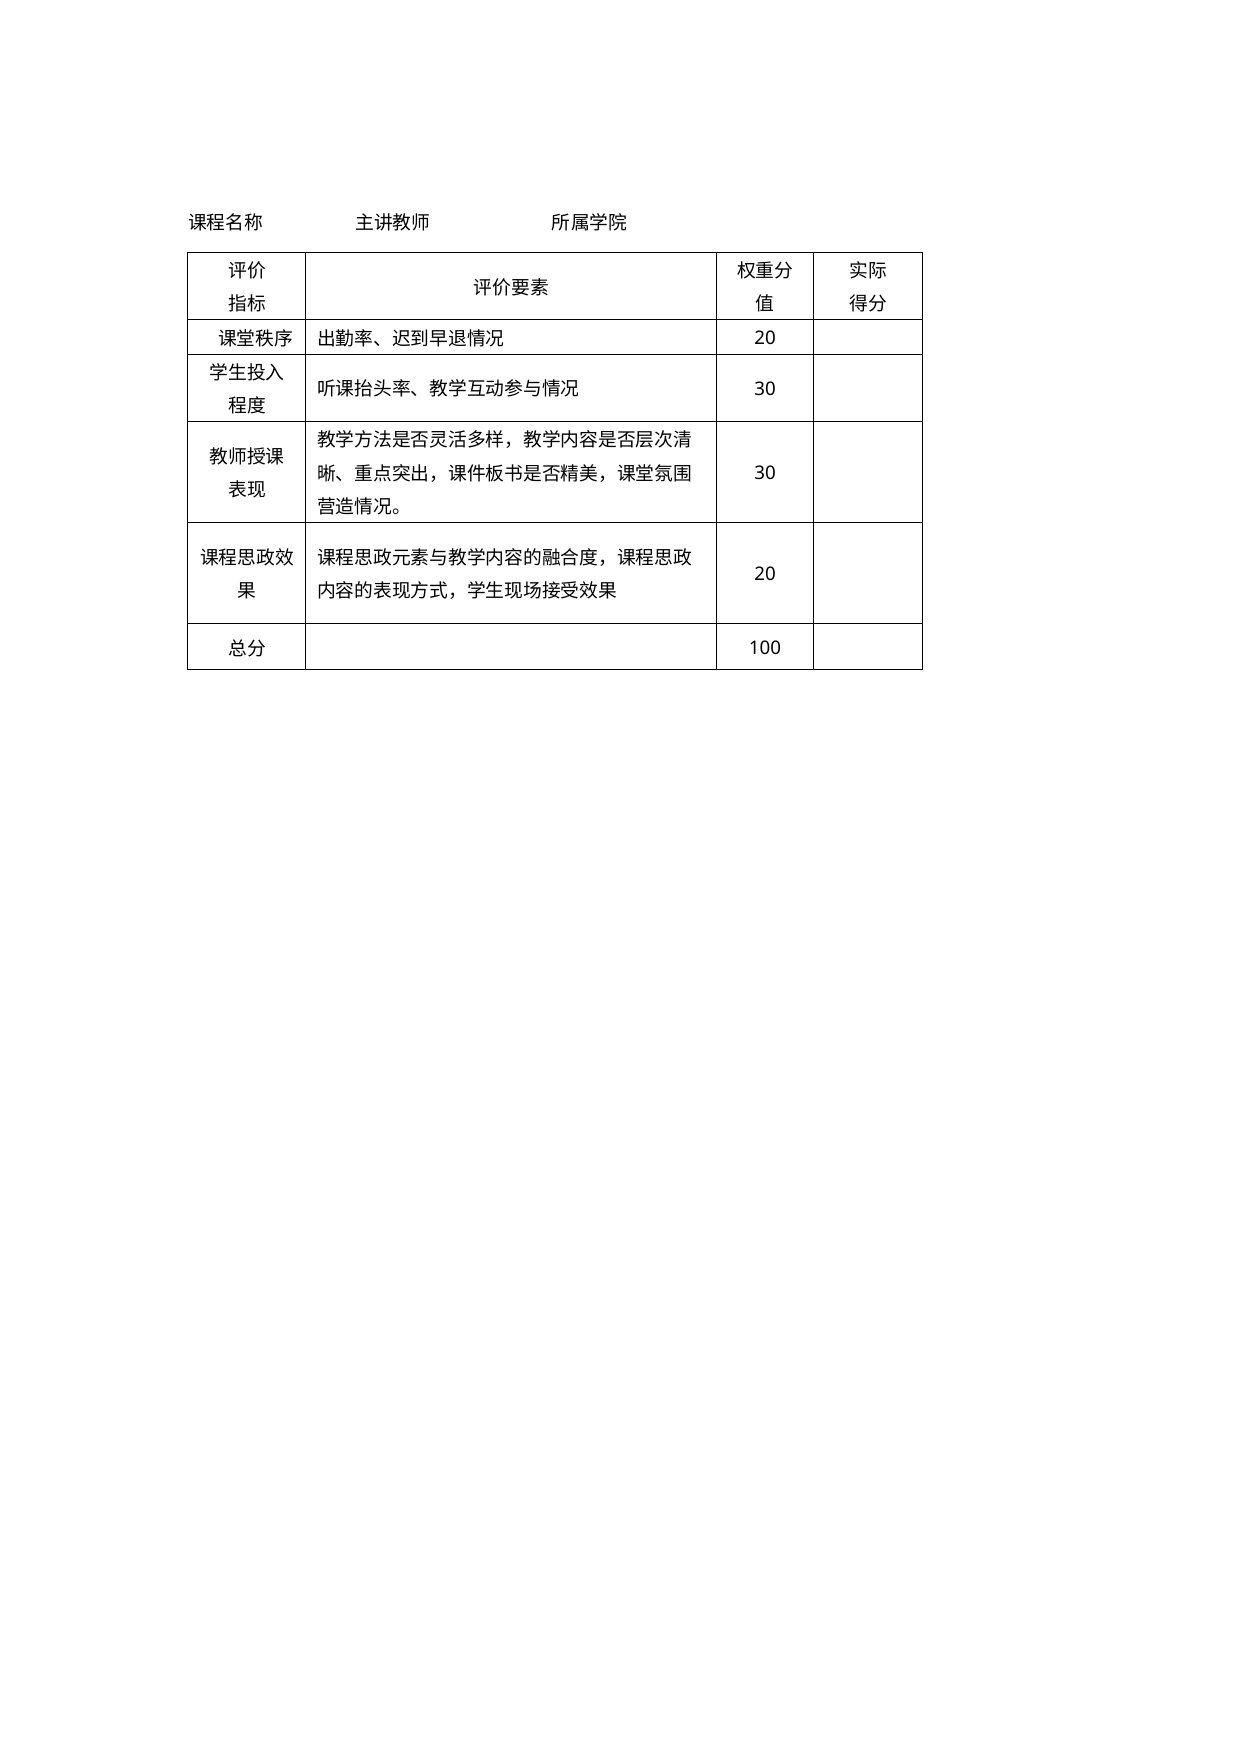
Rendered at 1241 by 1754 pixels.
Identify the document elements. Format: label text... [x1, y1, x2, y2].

table_cell 教师授课 表现 [188, 422, 305, 522]
table_cell 教学方法是否灵活多样，教学内容是否层次清晰、重点突出，课件板书是否精美，课堂氛围营造情况。 [306, 422, 716, 522]
table_cell 听课抬头率、教学互动参与情况 [306, 355, 716, 421]
table_cell 30 [717, 355, 813, 421]
table_header 权重分值 [717, 253, 813, 319]
table_cell 课程思政元素与教学内容的融合度，课程思政内容的表现方式，学生现场接受效果 [306, 523, 716, 623]
table_cell 出勤率、迟到早退情况 [306, 320, 716, 353]
table_cell [814, 422, 922, 522]
table_cell 20 [717, 320, 813, 353]
table_cell [814, 355, 922, 421]
table_cell 课程思政效果 [188, 523, 305, 623]
table_cell 课堂秩序 [188, 320, 305, 353]
table_cell 学生投入 程度 [188, 355, 305, 421]
table_header 实际 得分 [814, 253, 922, 319]
table_cell [814, 624, 922, 669]
table_header 评价要素 [306, 253, 716, 319]
table_cell 30 [717, 422, 813, 522]
table_header 评价 指标 [188, 253, 305, 319]
table_cell 100 [717, 624, 813, 669]
text 课程名称 主讲教师 所属学院 [188, 205, 1052, 238]
table_cell 20 [717, 523, 813, 623]
table_cell 总分 [188, 624, 305, 669]
table_cell [306, 624, 716, 669]
table_cell [814, 523, 922, 623]
table_cell [814, 320, 922, 353]
